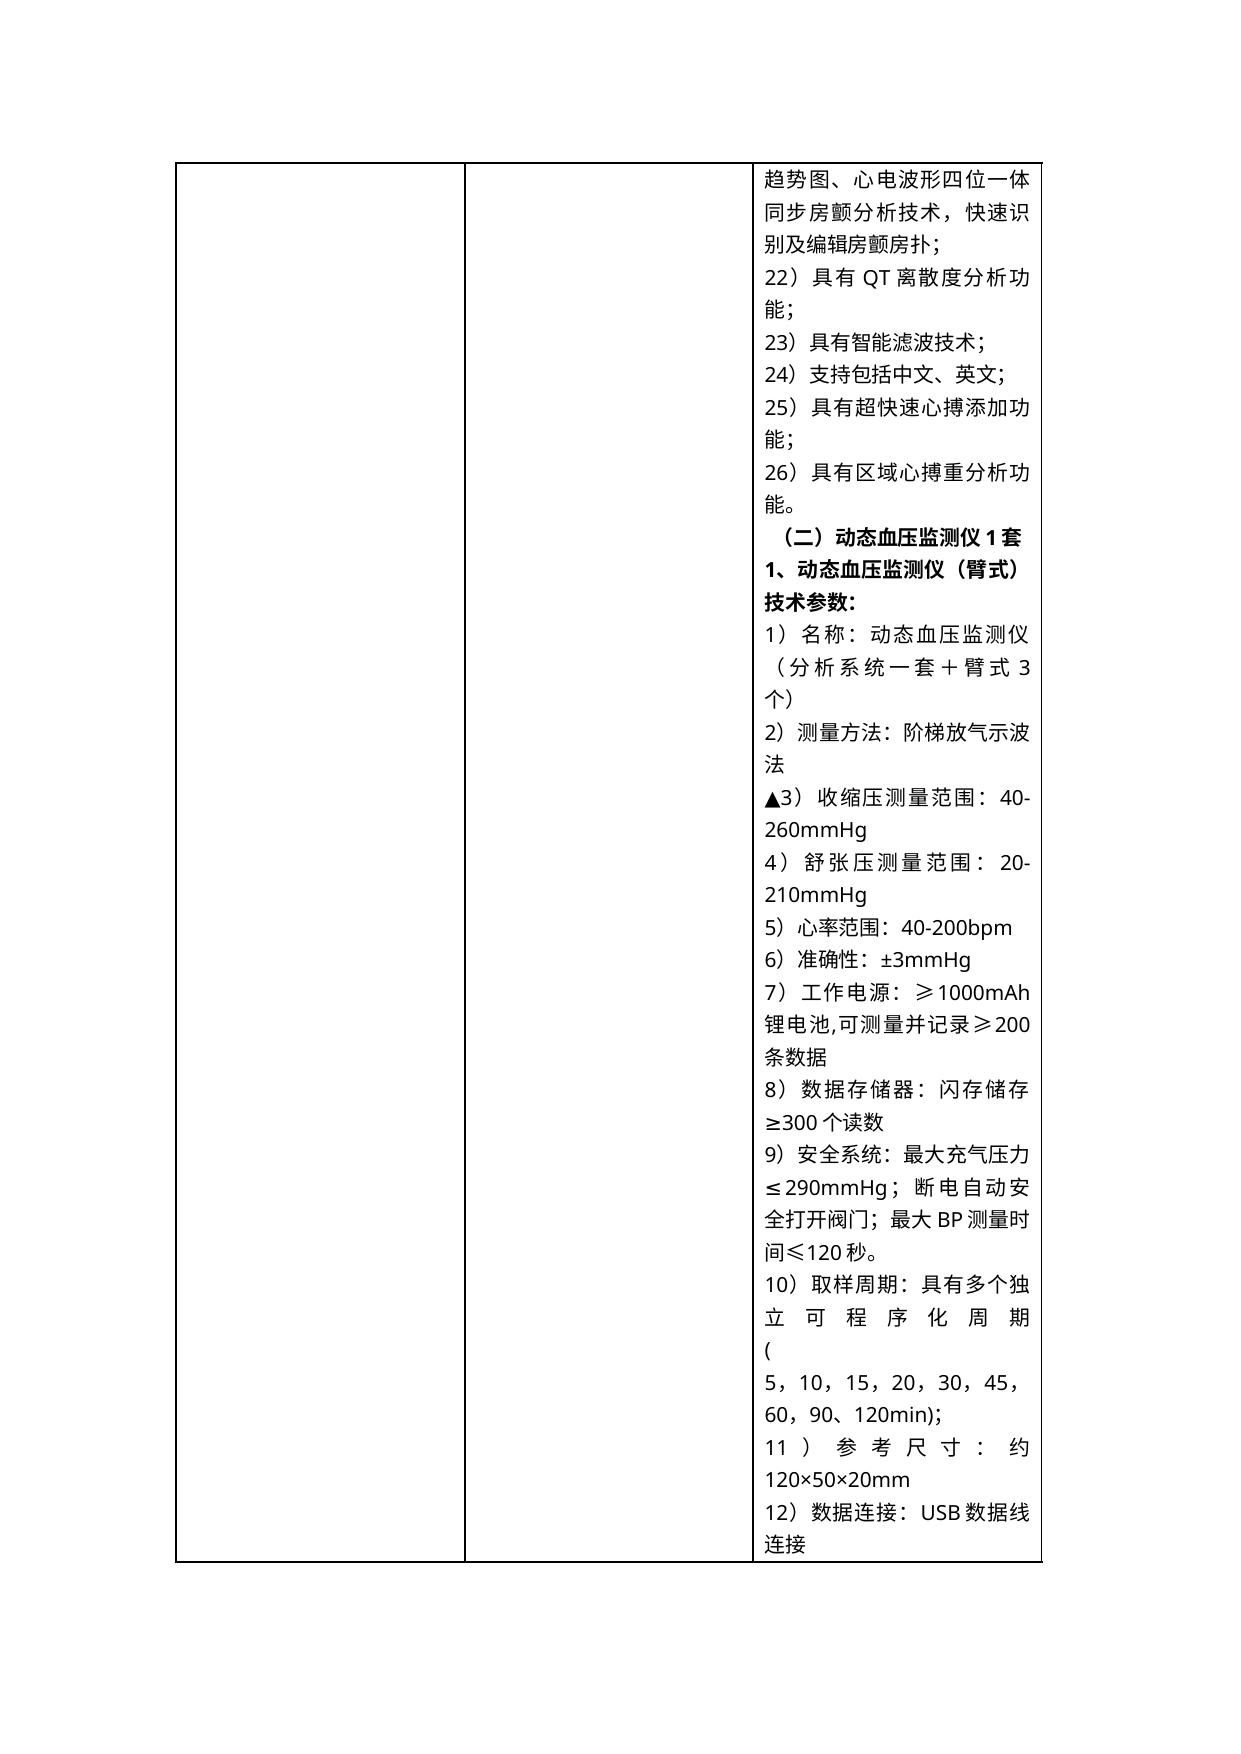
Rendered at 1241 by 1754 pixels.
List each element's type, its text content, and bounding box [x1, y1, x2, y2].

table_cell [754, 164, 1041, 1561]
table_cell 1 [177, 164, 464, 1561]
table_cell [466, 164, 752, 1561]
